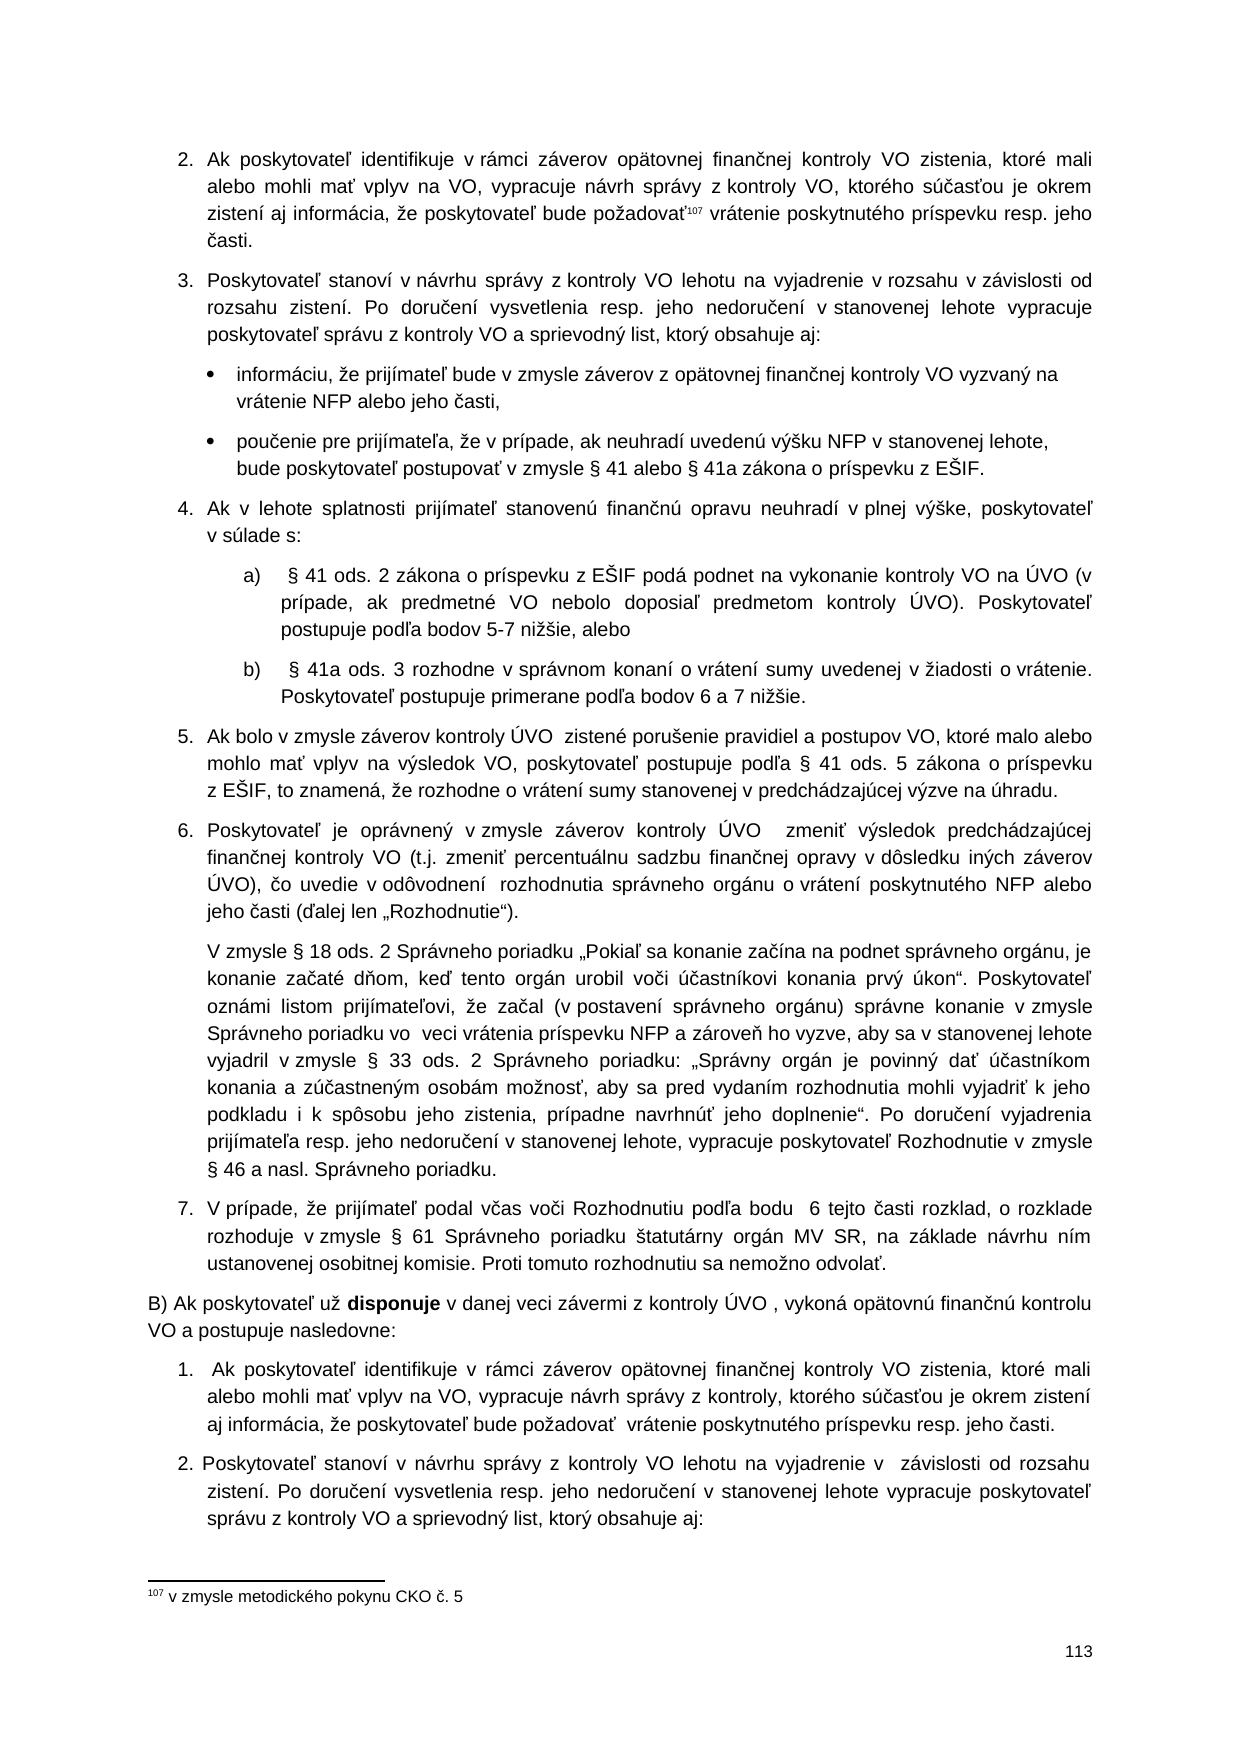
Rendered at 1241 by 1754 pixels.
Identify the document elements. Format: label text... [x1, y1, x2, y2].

list § 41 ods. 2 zákona o príspevku z EŠIF podá podnet na vykonanie kontroly VO na ÚVO (v prípade, ak predmetné VO nebolo doposiaľ predmetom kontroly ÚVO). Poskytovateľ postupuje podľa bodov 5-7 nižšie, alebo [243, 564, 1092, 641]
text B) Ak poskytovateľ už disponuje v danej veci závermi z kontroly ÚVO , vykoná opätovnú finančnú kontrolu VO a postupuje nasledovne: [148, 1291, 1092, 1341]
list Ak v lehote splatnosti prijímateľ stanovenú finančnú opravu neuhradí v plnej výške, poskytovateľ v súlade s: [177, 497, 1092, 547]
list Ak poskytovateľ identifikuje v rámci záverov opätovnej finančnej kontroly VO zistenia, ktoré mali alebo mohli mať vplyv na VO, vypracuje návrh správy z kontroly VO, ktorého súčasťou je okrem zistení aj informácia, že poskytovateľ bude požadovať vrátenie poskytnutého príspevku resp. jeho časti. [177, 148, 1092, 252]
list V zmysle § 18 ods. 2 Správneho poriadku „Pokiaľ sa konanie začína na podnet správneho orgánu, je konanie začaté dňom, keď tento orgán urobil voči účastníkovi konania prvý úkon“. Poskytovateľ oznámi listom prijímateľovi, že začal (v postavení správneho orgánu) správne konanie v zmysle Správneho poriadku vo veci vrátenia príspevku NFP a zároveň ho vyzve, aby sa v stanovenej lehote vyjadril v zmysle § 33 ods. 2 Správneho poriadku: „Správny orgán je povinný dať účastníkom konania a zúčastneným osobám možnosť, aby sa pred vydaním rozhodnutia mohli vyjadriť k jeho podkladu i k spôsobu jeho zistenia, prípadne navrhnúť jeho doplnenie“. Po doručení vyjadrenia prijímateľa resp. jeho nedoručení v stanovenej lehote, vypracuje poskytovateľ Rozhodnutie v zmysle § 46 a nasl. Správneho poriadku. [207, 940, 1092, 1180]
list Ak bolo v zmysle záverov kontroly ÚVO zistené porušenie pravidiel a postupov VO, ktoré malo alebo mohlo mať vplyv na výsledok VO, poskytovateľ postupuje podľa § 41 ods. 5 zákona o príspevku z EŠIF, to znamená, že rozhodne o vrátení sumy stanovenej v predchádzajúcej výzve na úhradu. [177, 725, 1092, 802]
list Poskytovateľ je oprávnený v zmysle záverov kontroly ÚVO zmeniť výsledok predchádzajúcej finančnej kontroly VO (t.j. zmeniť percentuálnu sadzbu finančnej opravy v dôsledku iných záverov ÚVO), čo uvedie v odôvodnení rozhodnutia správneho orgánu o vrátení poskytnutého NFP alebo jeho časti (ďalej len „Rozhodnutie“). [177, 819, 1092, 923]
list § 41a ods. 3 rozhodne v správnom konaní o vrátení sumy uvedenej v žiadosti o vrátenie. Poskytovateľ postupuje primerane podľa bodov 6 a 7 nižšie. [243, 658, 1092, 708]
text 1. Ak poskytovateľ identifikuje v rámci záverov opätovnej finančnej kontroly VO zistenia, ktoré mali alebo mohli mať vplyv na VO, vypracuje návrh správy z kontroly, ktorého súčasťou je okrem zistení aj informácia, že poskytovateľ bude požadovať vrátenie poskytnutého príspevku resp. jeho časti. [177, 1358, 1092, 1435]
text 2. Poskytovateľ stanoví v návrhu správy z kontroly VO lehotu na vyjadrenie v závislosti od rozsahu zistení. Po doručení vysvetlenia resp. jeho nedoručení v stanovenej lehote vypracuje poskytovateľ správu z kontroly VO a sprievodný list, ktorý obsahuje aj: [177, 1452, 1092, 1529]
list V prípade, že prijímateľ podal včas voči Rozhodnutiu podľa bodu 6 tejto časti rozklad, o rozklade rozhoduje v zmysle § 61 Správneho poriadku štatutárny orgán MV SR, na základe návrhu ním ustanovenej osobitnej komisie. Proti tomuto rozhodnutiu sa nemožno odvolať. [177, 1197, 1092, 1274]
list Poskytovateľ stanoví v návrhu správy z kontroly VO lehotu na vyjadrenie v rozsahu v závislosti od rozsahu zistení. Po doručení vysvetlenia resp. jeho nedoručení v stanovenej lehote vypracuje poskytovateľ správu z kontroly VO a sprievodný list, ktorý obsahuje aj: [177, 269, 1092, 346]
text poučenie pre prijímateľa, že v prípade, ak neuhradí uvedenú výšku NFP v stanovenej lehote, bude poskytovateľ postupovať v zmysle § 41 alebo § 41a zákona o príspevku z EŠIF. [207, 430, 1092, 480]
text informáciu, že prijímateľ bude v zmysle záverov z opätovnej finančnej kontroly VO vyzvaný na vrátenie NFP alebo jeho časti, [207, 363, 1092, 413]
